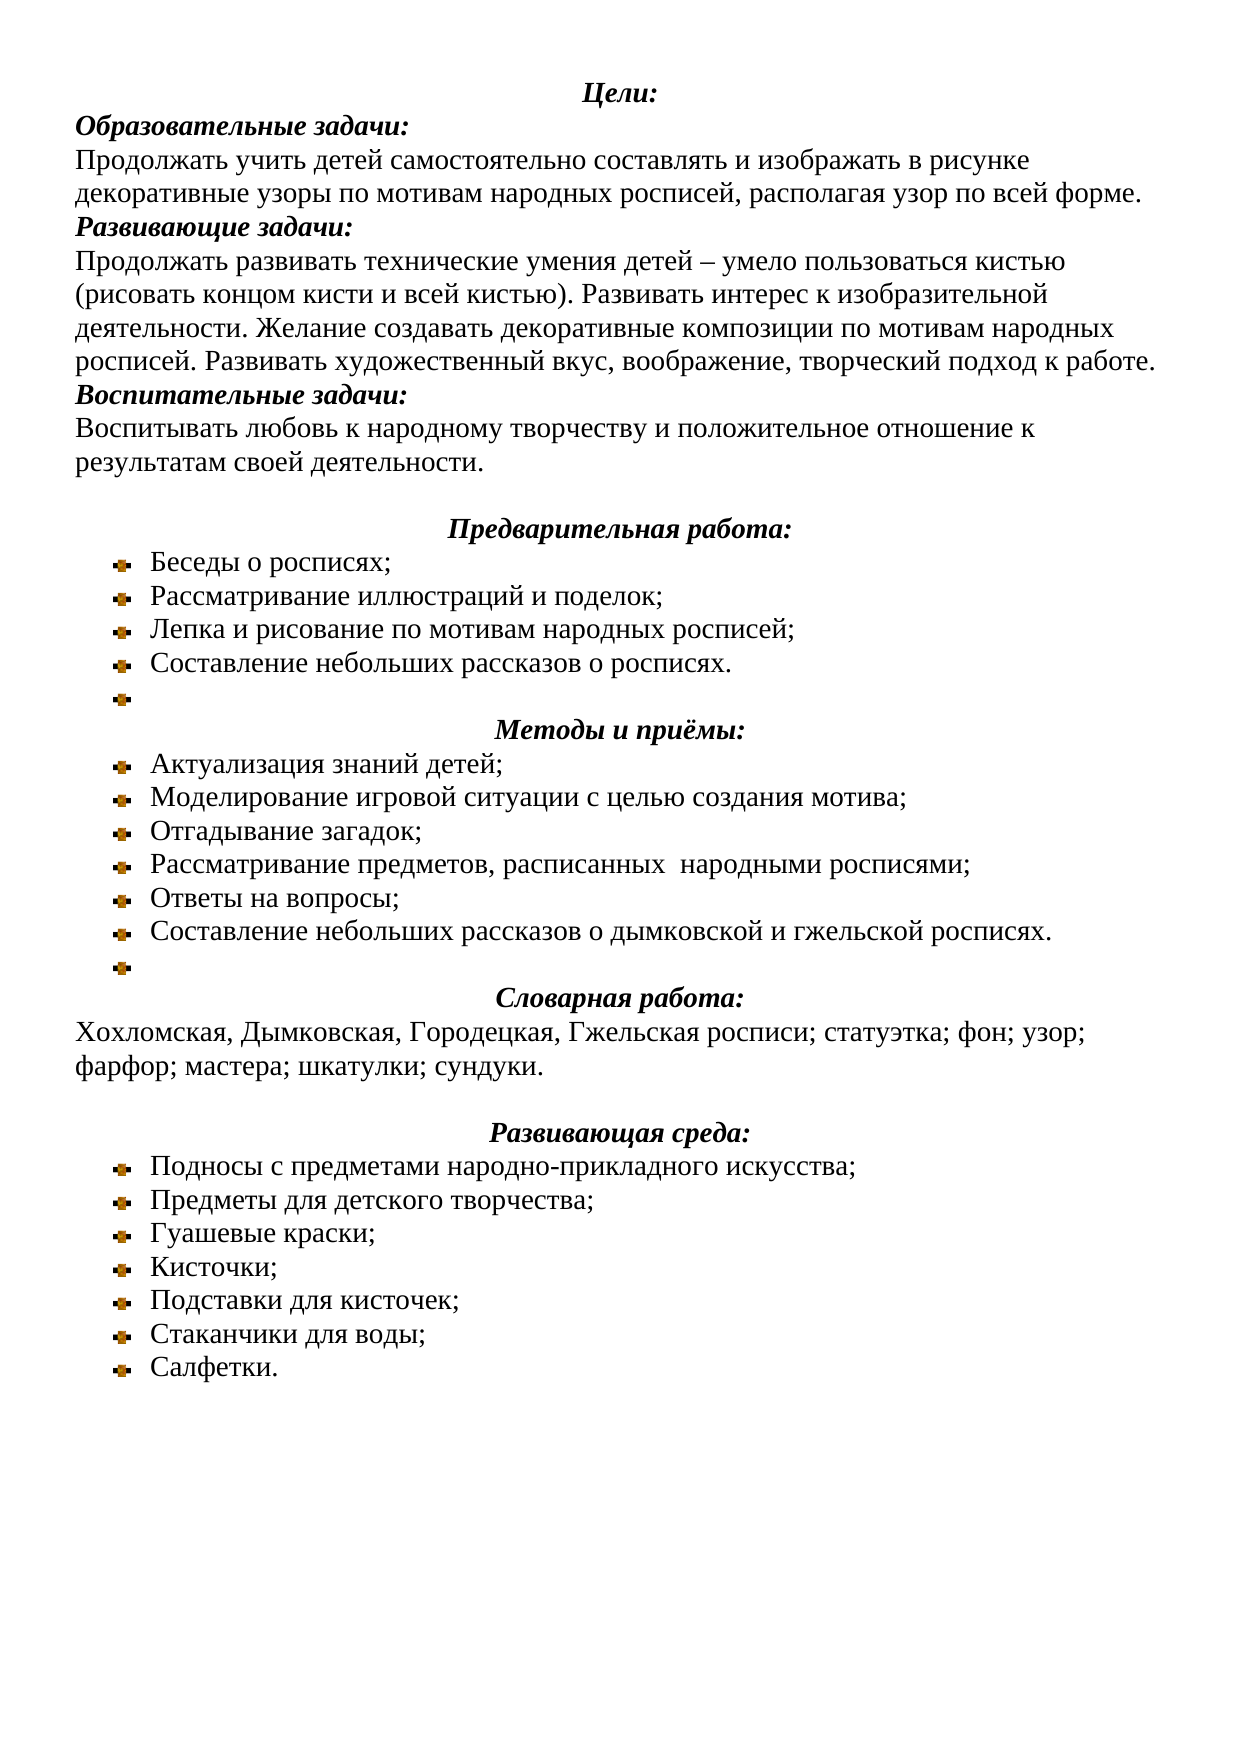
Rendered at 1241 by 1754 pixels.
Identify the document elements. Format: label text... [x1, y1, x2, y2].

list Составление небольших рассказов о росписях. [112, 645, 1165, 679]
picture [113, 1226, 131, 1243]
picture [113, 622, 131, 639]
picture [113, 555, 131, 572]
picture [113, 1159, 131, 1176]
picture [113, 823, 131, 841]
text Воспитывать любовь к народному творчеству и положительное отношение к результатам своей деятельности. [75, 410, 1165, 477]
picture [113, 756, 131, 774]
list Ответы на вопросы; [112, 880, 1165, 913]
picture [113, 1293, 131, 1310]
list Отгадывание загадок; [112, 813, 1165, 846]
list Беседы о росписях; [112, 544, 1165, 578]
picture [113, 790, 131, 807]
picture [113, 957, 131, 975]
picture [113, 655, 131, 673]
picture [113, 1259, 131, 1277]
text Хохломская, Дымковская, Городецкая, Гжельская росписи; статуэтка; фон; узор; фарфор; мастера; шкатулки; сундуки. [75, 1014, 1165, 1081]
picture [113, 1192, 131, 1210]
picture [113, 890, 131, 908]
picture [113, 1326, 131, 1344]
list Предметы для детского творчества; [112, 1182, 1165, 1215]
picture [113, 1360, 131, 1377]
text Цели: [75, 75, 1165, 108]
text Развивающая среда: [75, 1115, 1165, 1148]
picture [113, 857, 131, 874]
text Продолжать учить детей самостоятельно составлять и изображать в рисунке декоративные узоры по мотивам народных росписей, располагая узор по всей форме. [75, 142, 1165, 209]
list Лепка и рисование по мотивам народных росписей; [112, 612, 1165, 645]
list Гуашевые краски; [112, 1215, 1165, 1249]
list Рассматривание предметов, расписанных народными росписями; [112, 846, 1165, 880]
list Подставки для кисточек; [112, 1282, 1165, 1316]
list Актуализация знаний детей; [112, 746, 1165, 779]
list Стаканчики для воды; [112, 1316, 1165, 1349]
text Образовательные задачи: [75, 108, 1165, 142]
list Моделирование игровой ситуации с целью создания мотива; [112, 779, 1165, 813]
list Кисточки; [112, 1249, 1165, 1282]
text Методы и приёмы: [75, 712, 1165, 746]
picture [113, 689, 131, 706]
list Подносы с предметами народно-прикладного искусства; [112, 1148, 1165, 1182]
list Салфетки. [112, 1349, 1165, 1383]
picture [113, 924, 131, 941]
text Воспитательные задачи: [75, 377, 1165, 410]
text Развивающие задачи: [75, 209, 1165, 243]
text Продолжать развивать технические умения детей – умело пользоваться кистью (рисовать концом кисти и всей кистью). Развивать интерес к изобразительной деятельности. Желание создавать декоративные композиции по мотивам народных росписей. Развивать художественный вкус, воображение, творческий подход к работе. [75, 243, 1165, 377]
list Рассматривание иллюстраций и поделок; [112, 578, 1165, 612]
picture [113, 588, 131, 606]
text Словарная работа: [75, 981, 1165, 1014]
text Предварительная работа: [75, 511, 1165, 544]
list Составление небольших рассказов о дымковской и гжельской росписях. [112, 913, 1165, 947]
